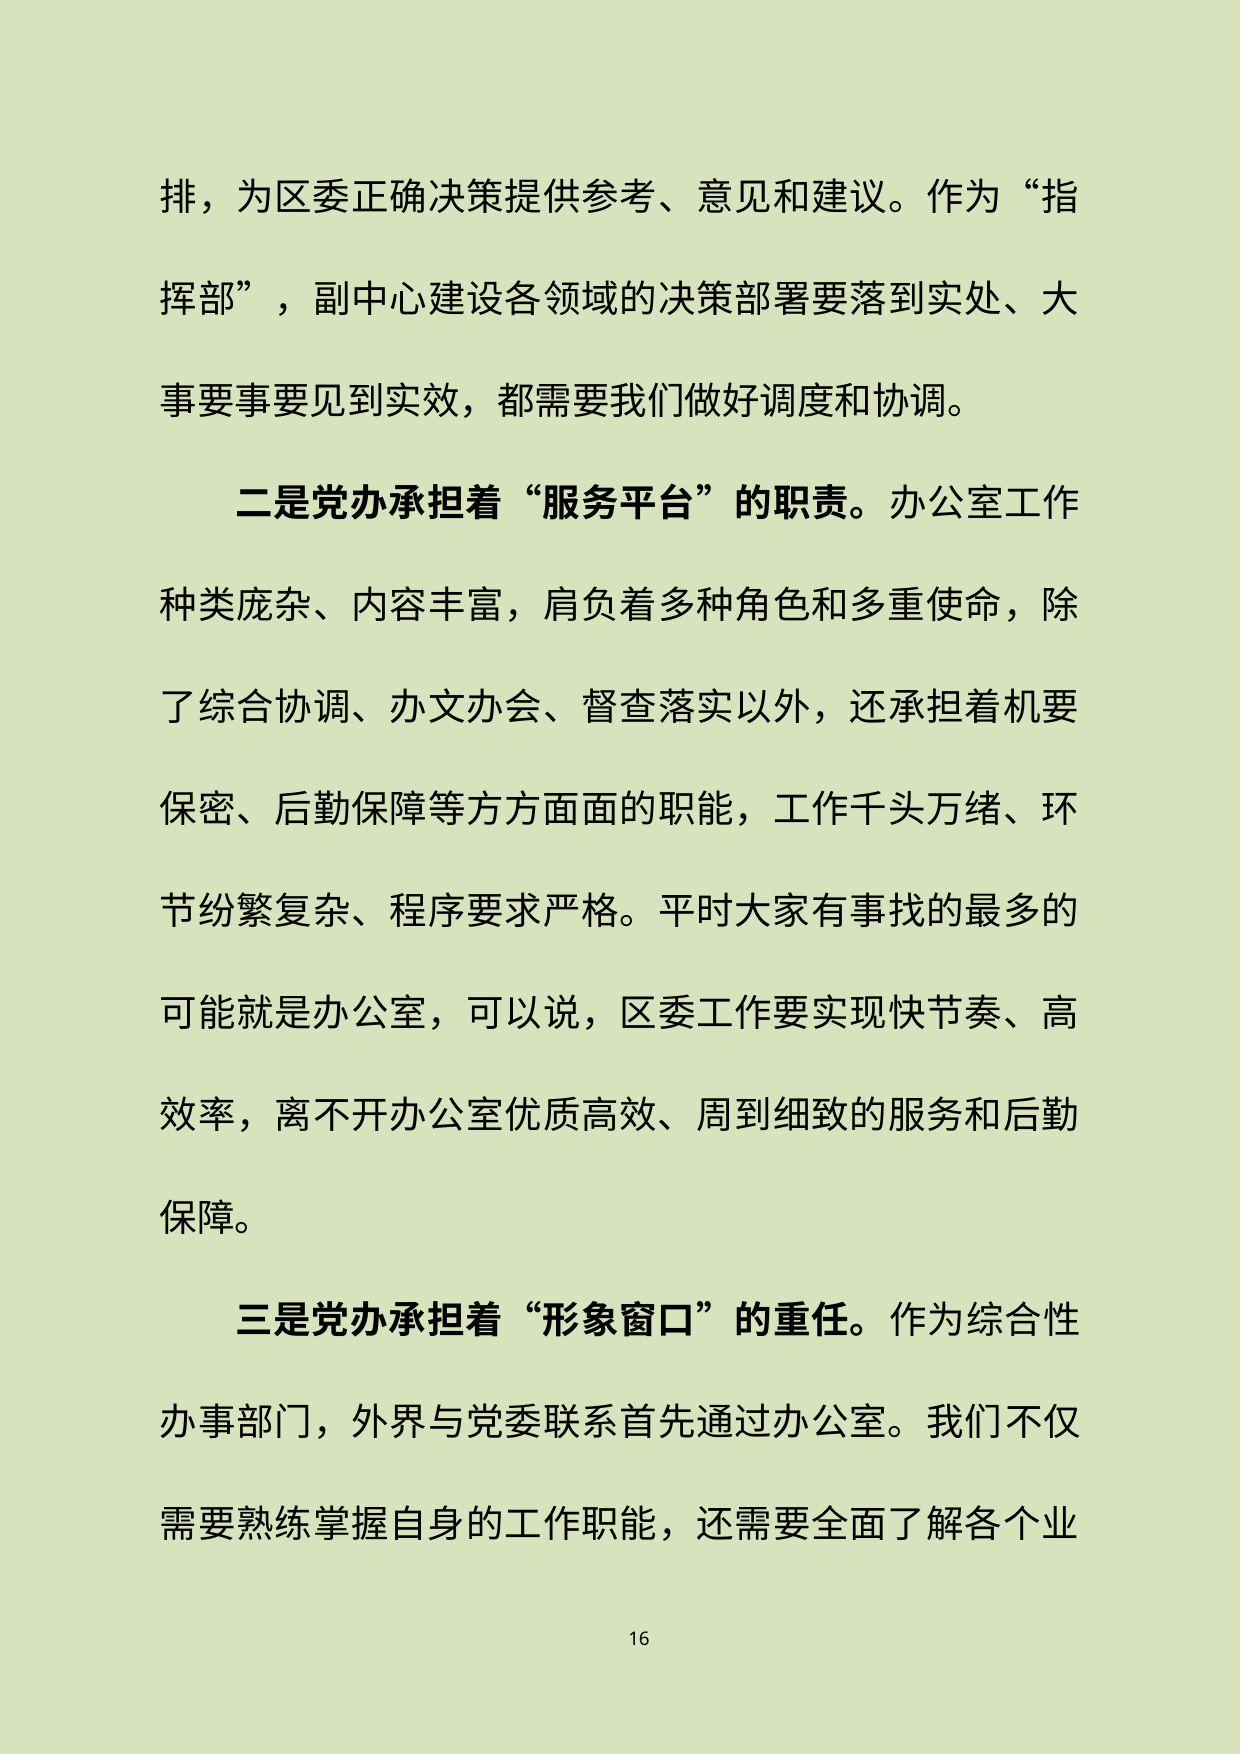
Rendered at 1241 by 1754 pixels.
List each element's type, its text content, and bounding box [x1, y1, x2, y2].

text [159, 143, 1081, 449]
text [159, 1266, 1081, 1572]
text 二是党办承担着“服务平台”的职责。办公室工作种类庞杂、内容丰富，肩负着多种角色和多重使命，除了综合协调、办文办会、督查落实以外，还承担着机要保密、后勤保障等方方面面的职能，工作千头万绪、环节纷繁复杂、程序要求严格。平时大家有事找的最多的可能就是办公室，可以说，区委工作要实现快节奏、高效率，离不开办公室优质高效、周到细致的服务和后勤保障。 [159, 449, 1081, 1266]
